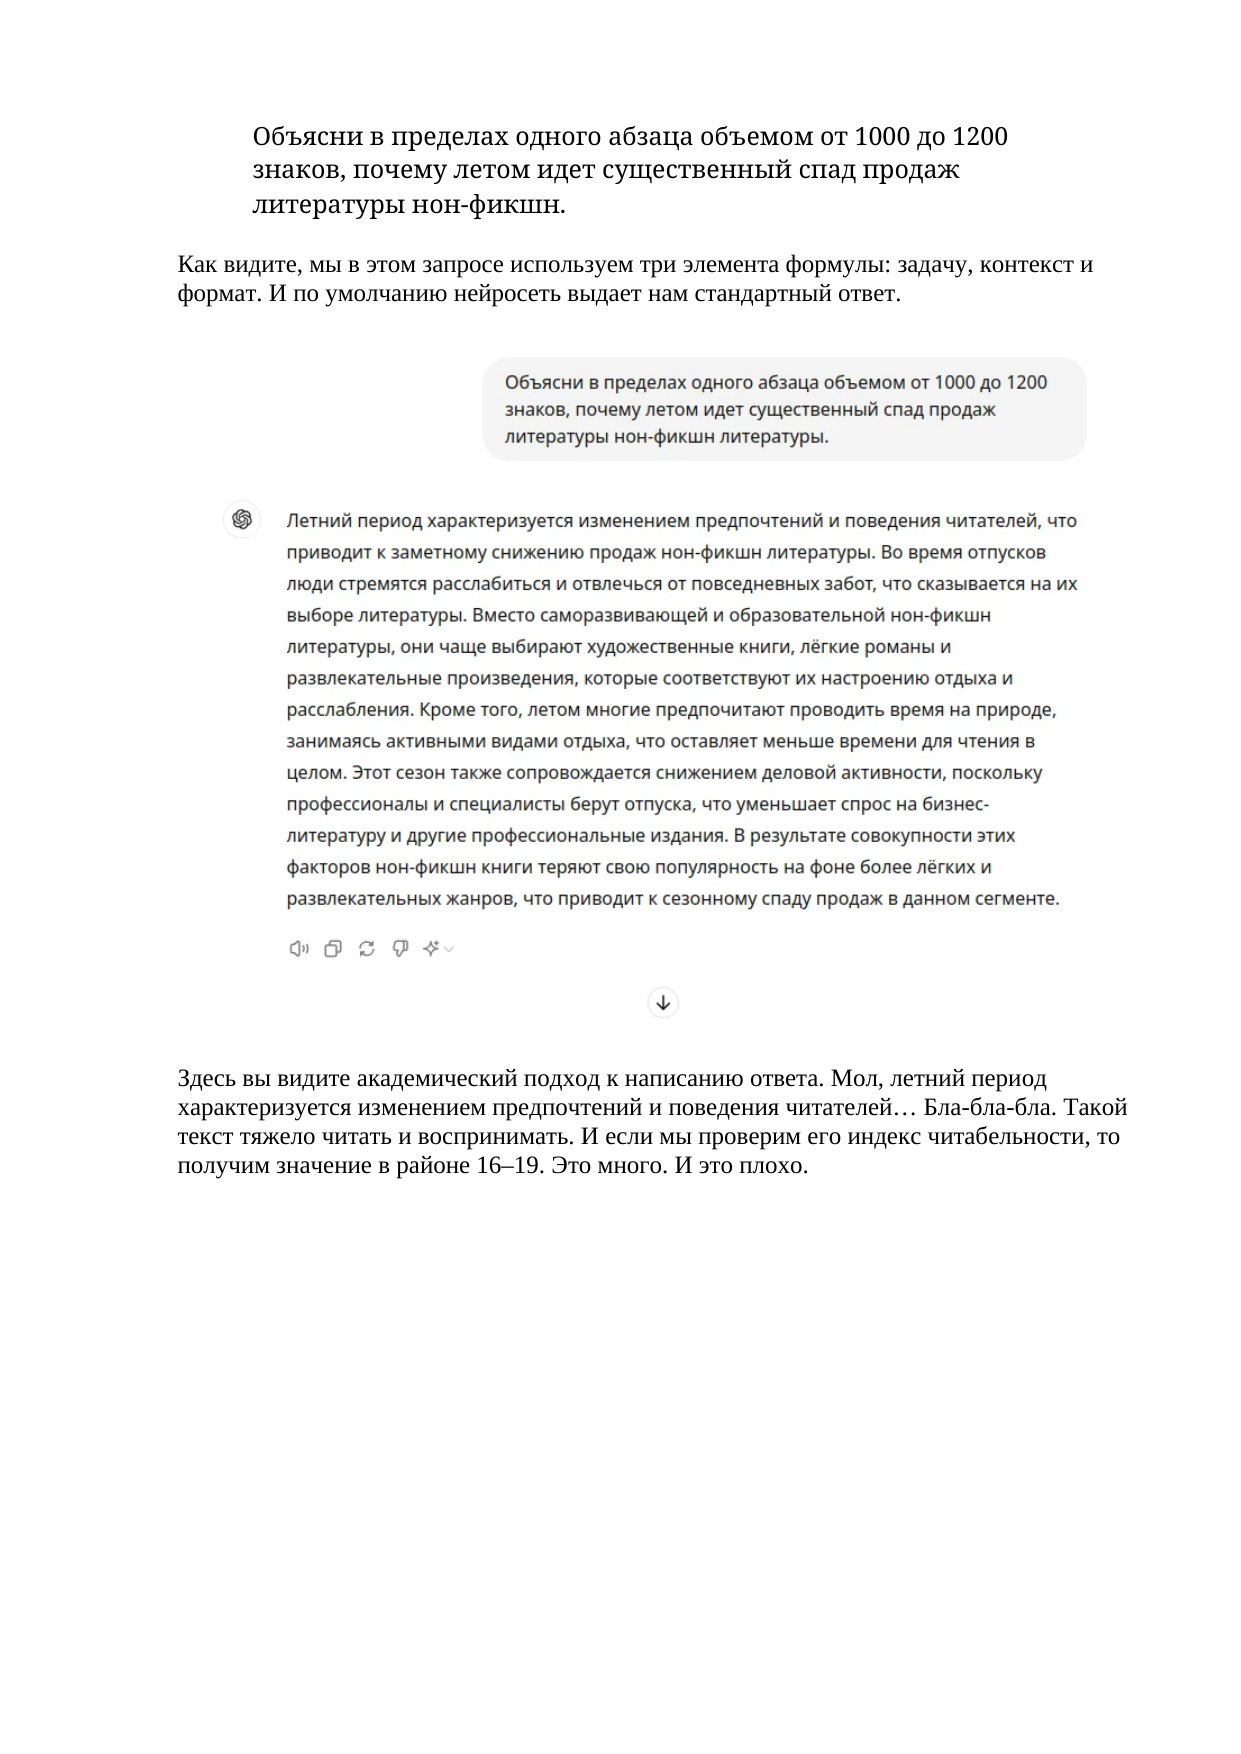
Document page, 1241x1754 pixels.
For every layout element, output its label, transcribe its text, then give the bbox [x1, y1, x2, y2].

picture [177, 336, 1152, 1033]
text Как видите, мы в этом запросе используем три элемента формулы: задачу, контекст и формат. И по умолчанию нейросеть выдает нам стандартный ответ. [177, 249, 1152, 307]
text Здесь вы видите академический подход к написанию ответа. Мол, летний период характеризуется изменением предпочтений и поведения читателей… Бла-бла-бла. Такой текст тяжело читать и воспринимать. И если мы проверим его индекс читабельности, то получим значение в районе 16–19. Это много. И это плохо. [177, 1063, 1152, 1178]
text Объясни в пределах одного абзаца объемом от 1000 до 1200 знаков, почему летом идет существенный спад продаж литературы нон-фикшн. [252, 118, 1077, 220]
